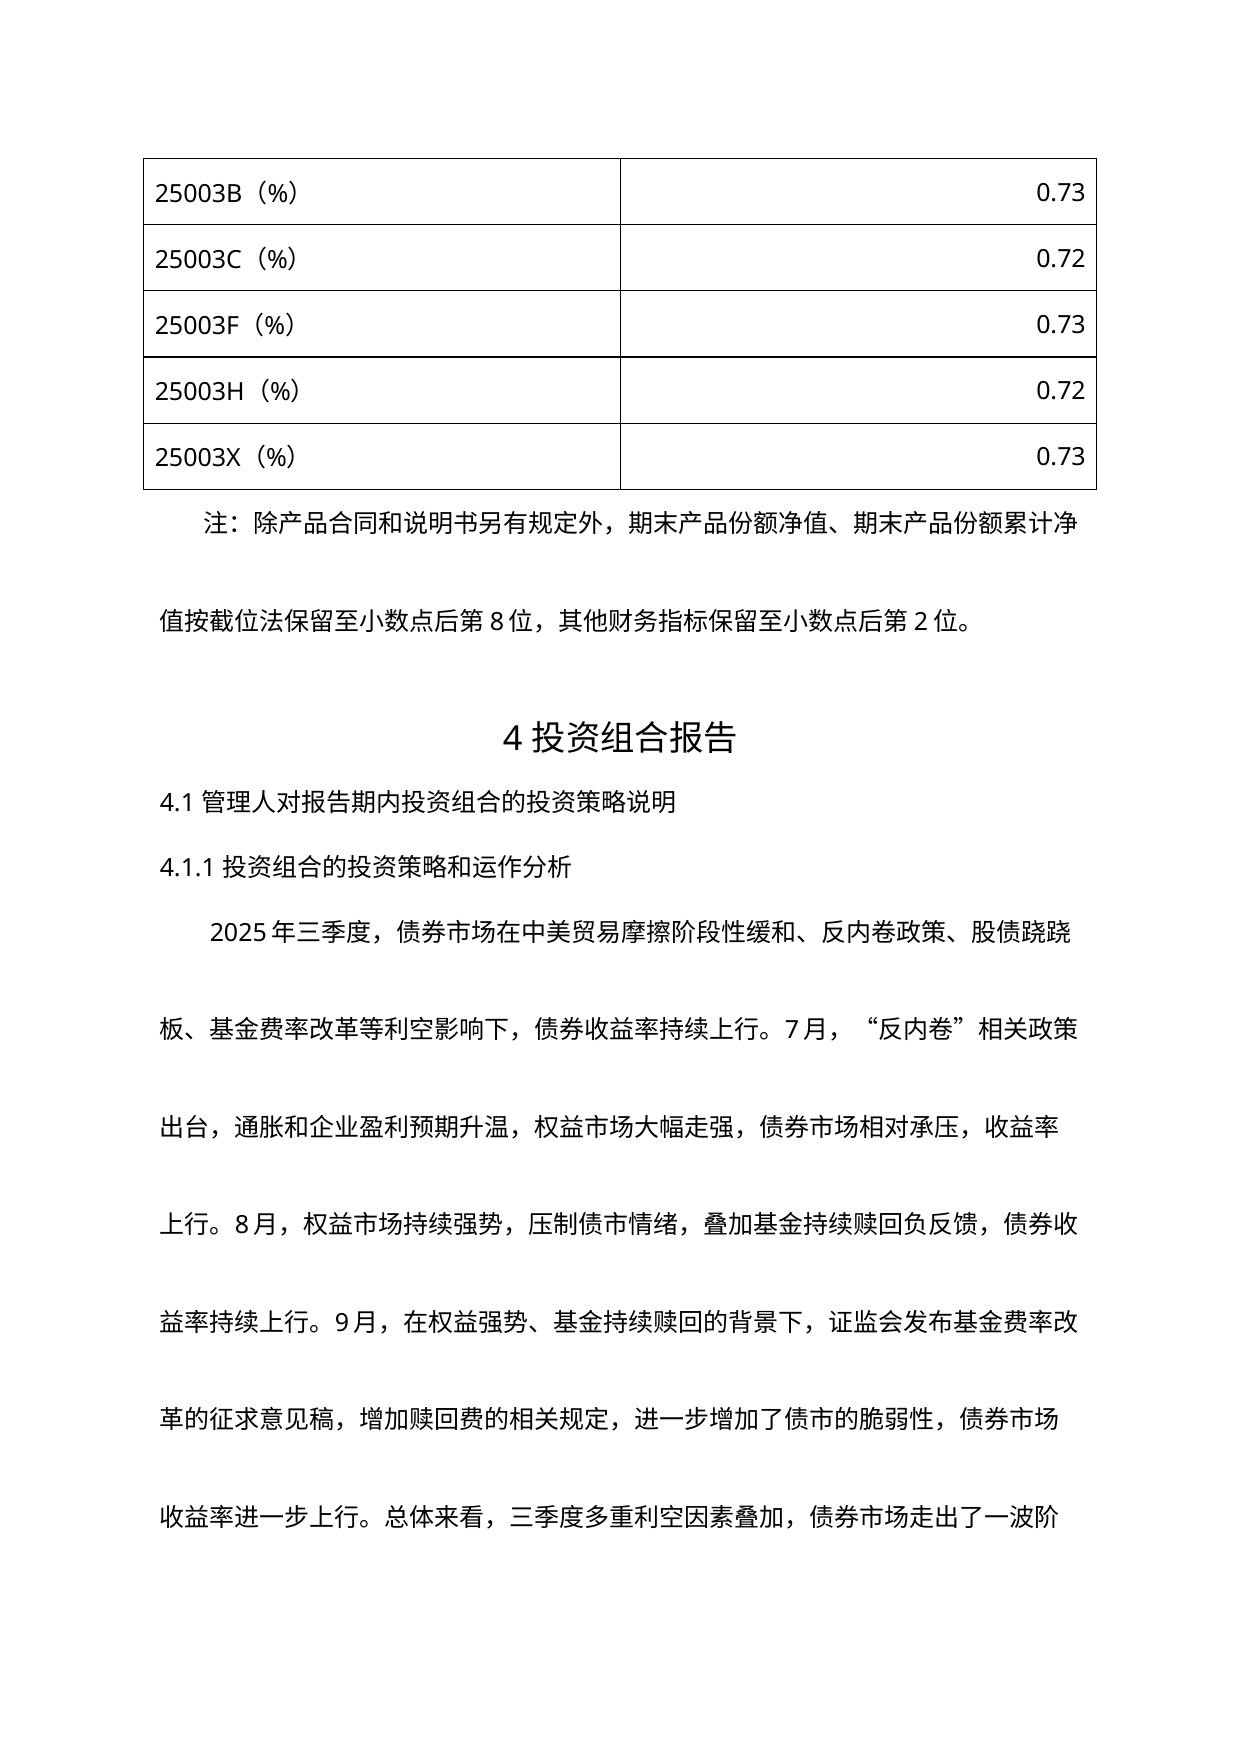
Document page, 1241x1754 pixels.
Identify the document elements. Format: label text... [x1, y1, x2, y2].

table_cell 0.73 [621, 159, 1096, 224]
text 4.1.1 投资组合的投资策略和运作分析 [159, 833, 1081, 898]
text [159, 898, 1081, 1548]
text 4 投资组合报告 [159, 703, 1081, 768]
table_cell 0.72 [621, 358, 1096, 422]
table_cell 25003H（%） [144, 358, 620, 422]
table_cell 25003B（%） [144, 159, 620, 224]
table_cell 25003C（%） [144, 225, 620, 290]
table_cell 25003X（%） [144, 424, 620, 488]
text 注：除产品合同和说明书另有规定外，期末产品份额净值、期末产品份额累计净值按截位法保留至小数点后第8位，其他财务指标保留至小数点后第2位。 [159, 490, 1092, 652]
table_cell 0.73 [621, 291, 1096, 356]
table_cell 0.73 [621, 424, 1096, 488]
text 4.1 管理人对报告期内投资组合的投资策略说明 [159, 768, 1081, 833]
table_cell 0.72 [621, 225, 1096, 290]
table_cell 25003F（%） [144, 291, 620, 356]
